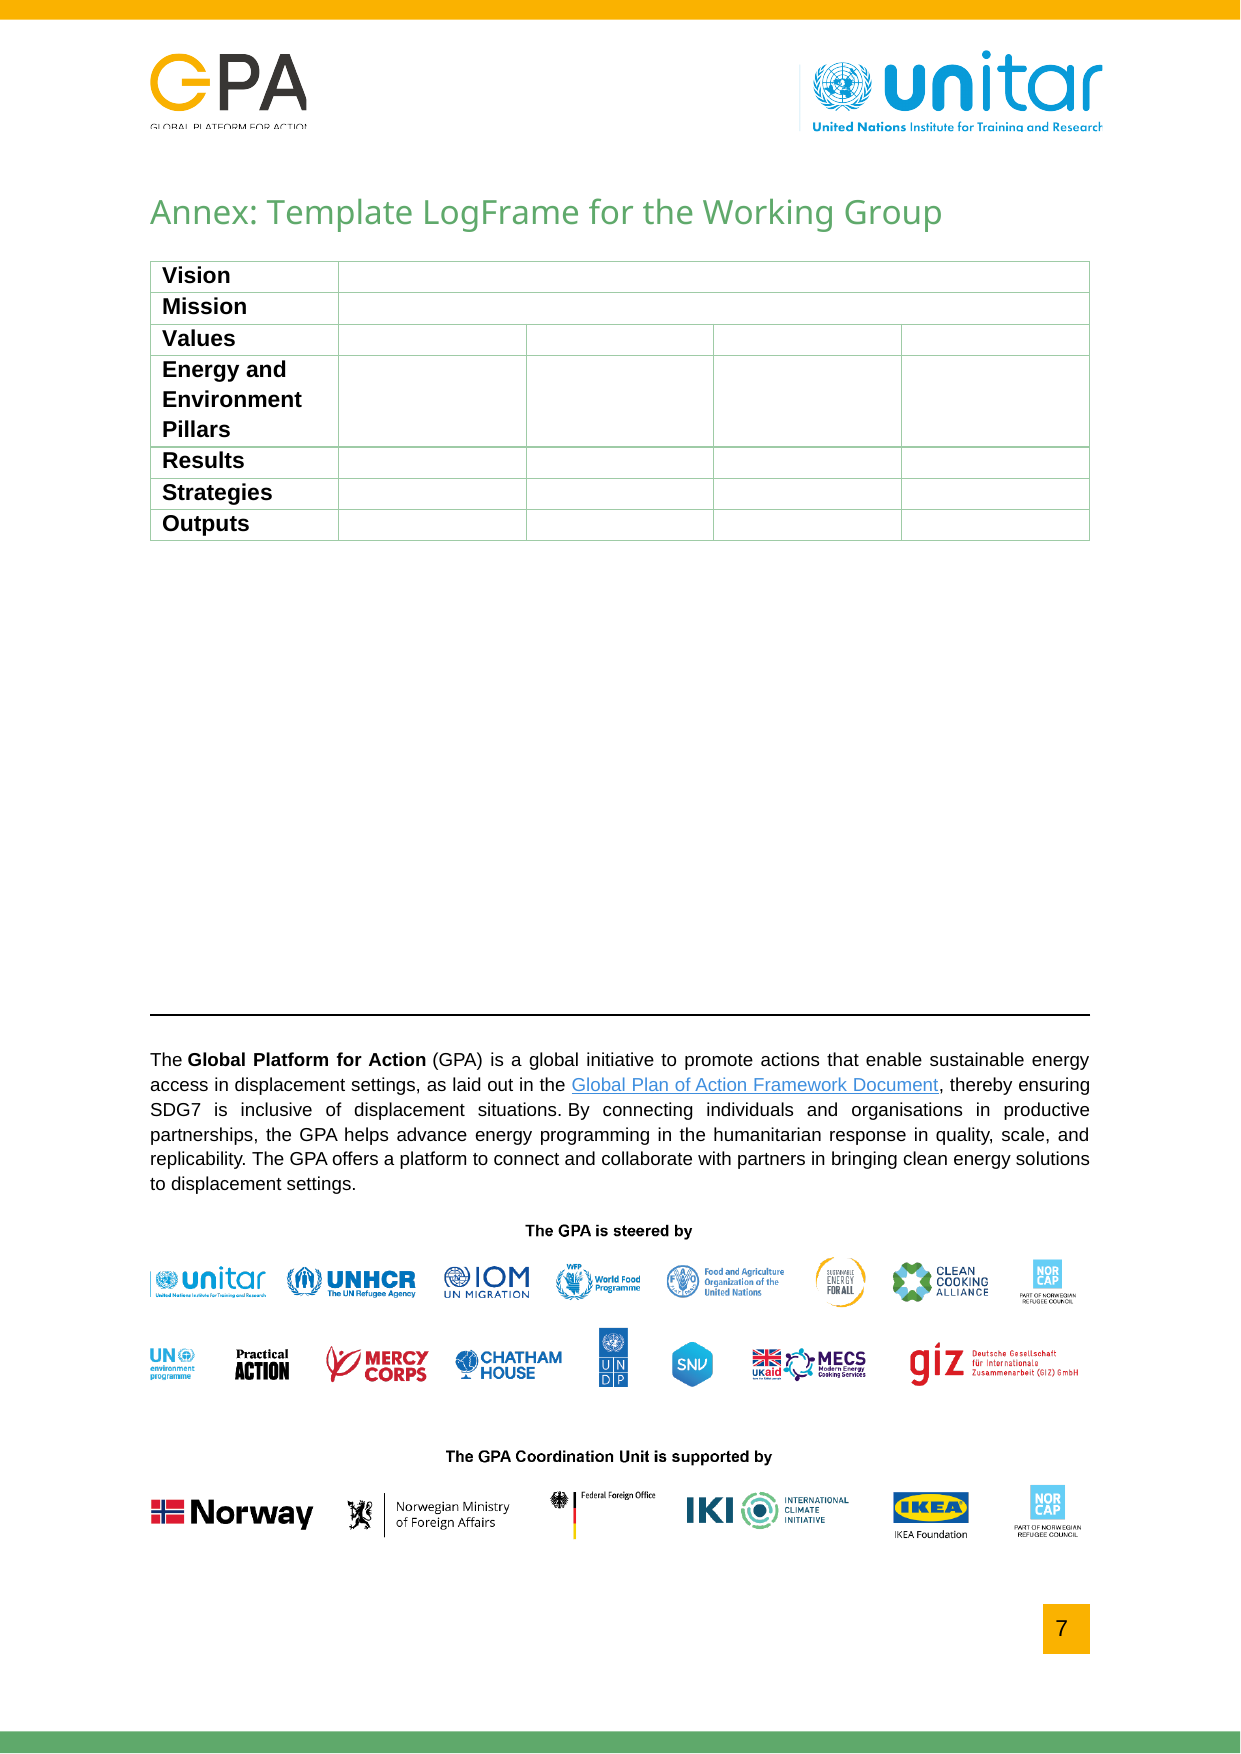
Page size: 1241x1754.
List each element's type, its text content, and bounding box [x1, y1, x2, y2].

table_cell [902, 325, 1089, 355]
table_cell [527, 356, 713, 446]
table_cell [339, 293, 1089, 323]
table_cell Strategies [151, 479, 338, 509]
table_cell [714, 510, 901, 540]
subtitle Annex: Template LogFrame for the Working Group [150, 194, 1090, 232]
table_cell Mission [151, 293, 338, 323]
table_cell [714, 479, 901, 509]
table_cell [339, 510, 526, 540]
table_cell [527, 479, 713, 509]
table_cell [339, 325, 526, 355]
table_cell Results [151, 448, 338, 478]
table_cell [527, 325, 713, 355]
table_cell [902, 356, 1089, 446]
table_header Vision [151, 262, 338, 292]
picture [799, 50, 1103, 132]
picture [150, 53, 307, 129]
table_header [339, 262, 1089, 292]
table_cell [527, 510, 713, 540]
text The Global Platform for Action (GPA) is a global initiative to promote actions that enable sustainable energy access in displacement settings, as laid out in the Global Plan of Action Framework Document, thereby ensuring SDG7 is inclusive of displacement situations. By connecting individuals and organisations in productive partnerships, the GPA helps advance energy programming in the humanitarian response in quality, scale, and replicability. The GPA offers a platform to connect and collaborate with partners in bringing clean energy solutions to displacement settings. [150, 1049, 1090, 1194]
table_cell [714, 356, 901, 446]
table_cell [339, 356, 526, 446]
table_cell [714, 448, 901, 478]
table_cell [527, 448, 713, 478]
table_cell [714, 325, 901, 355]
table_cell [339, 448, 526, 478]
table_cell [902, 448, 1089, 478]
table_cell [902, 510, 1089, 540]
table_cell Outputs [151, 510, 338, 540]
table_cell [339, 479, 526, 509]
table_cell Values [151, 325, 338, 355]
picture [150, 1222, 1091, 1573]
table_cell [902, 479, 1089, 509]
table_cell Energy and Environment Pillars [151, 356, 338, 446]
